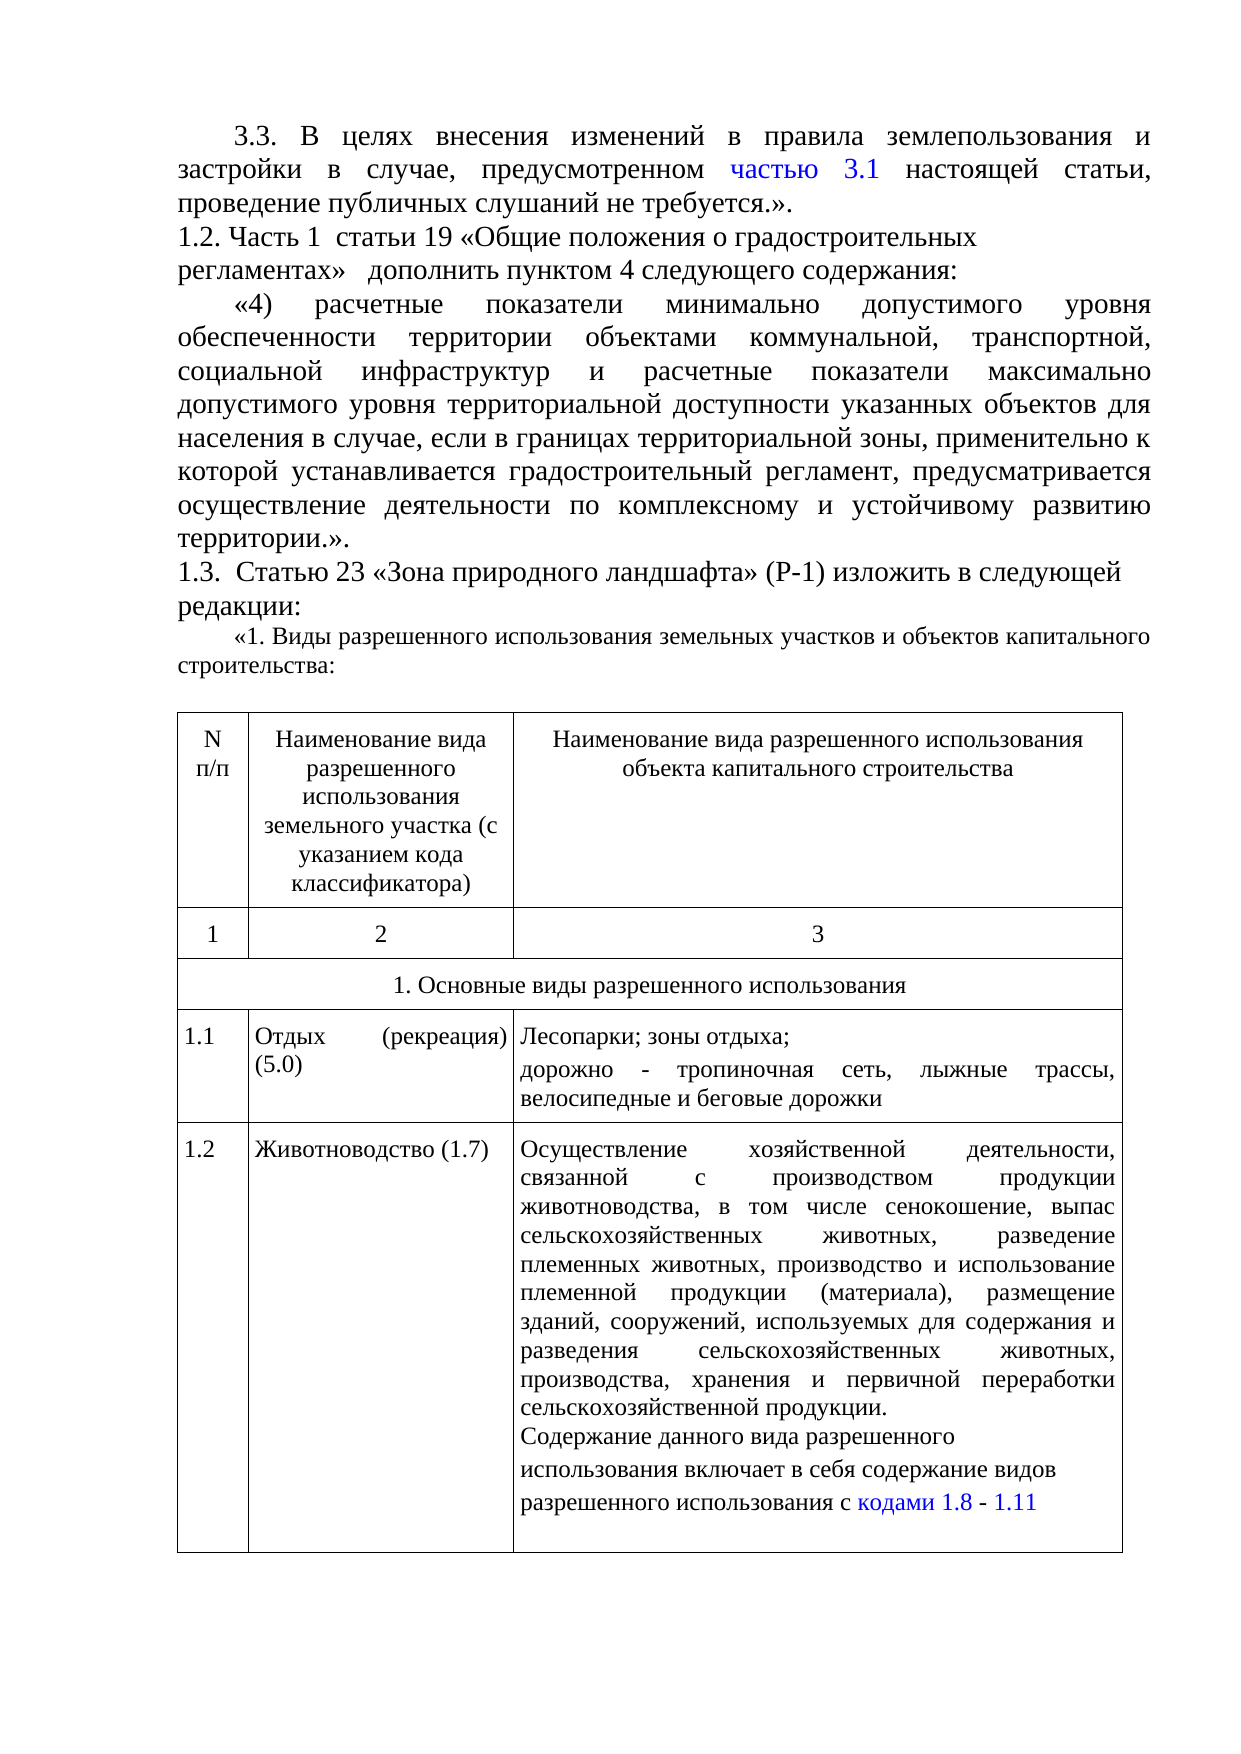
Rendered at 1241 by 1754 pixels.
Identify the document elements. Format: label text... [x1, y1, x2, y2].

table_cell Отдых (рекреация) (5.0) [249, 1010, 513, 1122]
table_cell 1.1 [178, 1010, 248, 1122]
table_cell Животноводство (1.7) [249, 1123, 513, 1552]
table_cell 3 [514, 908, 1122, 958]
table_header N п/п [178, 713, 248, 907]
text 1.3. Статью 23 «Зона природного ландшафта» (Р-1) изложить в следующей редакции: [177, 554, 1152, 621]
text «4) расчетные показатели минимально допустимого уровня обеспеченности территории объектами коммунальной, транспортной, социальной инфраструктур и расчетные показатели максимально допустимого уровня территориальной доступности указанных объектов для населения в случае, если в границах территориальной зоны, применительно к которой устанавливается градостроительный регламент, предусматривается осуществление деятельности по комплексному и устойчивому развитию территории.». [177, 286, 1152, 554]
text 1.2. Часть 1 статьи 19 «Общие положения о градостроительных регламентах» дополнить пунктом 4 следующего содержания: [177, 219, 1152, 286]
table_cell 1.2 [178, 1123, 248, 1552]
table_cell Лесопарки; зоны отдыха; дорожно - тропиночная сеть, лыжные трассы, велосипедные и беговые дорожки [514, 1010, 1122, 1122]
table_header Наименование вида разрешенного использования земельного участка (с указанием кода классификатора) [249, 713, 513, 907]
table_cell Осуществление хозяйственной деятельности, связанной с производством продукции животноводства, в том числе сенокошение, выпас сельскохозяйственных животных, разведение племенных животных, производство и использование племенной продукции (материала), размещение зданий, сооружений, используемых для содержания и разведения сельскохозяйственных животных, производства, хранения и первичной переработки сельскохозяйственной продукции. Содержание данного вида разрешенного использования включает в себя содержание видов разрешенного использования с кодами 1.8 - 1.11 [514, 1123, 1122, 1552]
text 3.3. В целях внесения изменений в правила землепользования и застройки в случае, предусмотренном частью 3.1 настоящей статьи, проведение публичных слушаний не требуется.». [177, 118, 1152, 219]
table_cell 2 [249, 908, 513, 958]
table_header Наименование вида разрешенного использования объекта капитального строительства [514, 713, 1122, 907]
text «1. Виды разрешенного использования земельных участков и объектов капитального строительства: [177, 621, 1152, 679]
table_cell 1. Основные виды разрешенного использования [178, 959, 1122, 1009]
table_cell 1 [178, 908, 248, 958]
